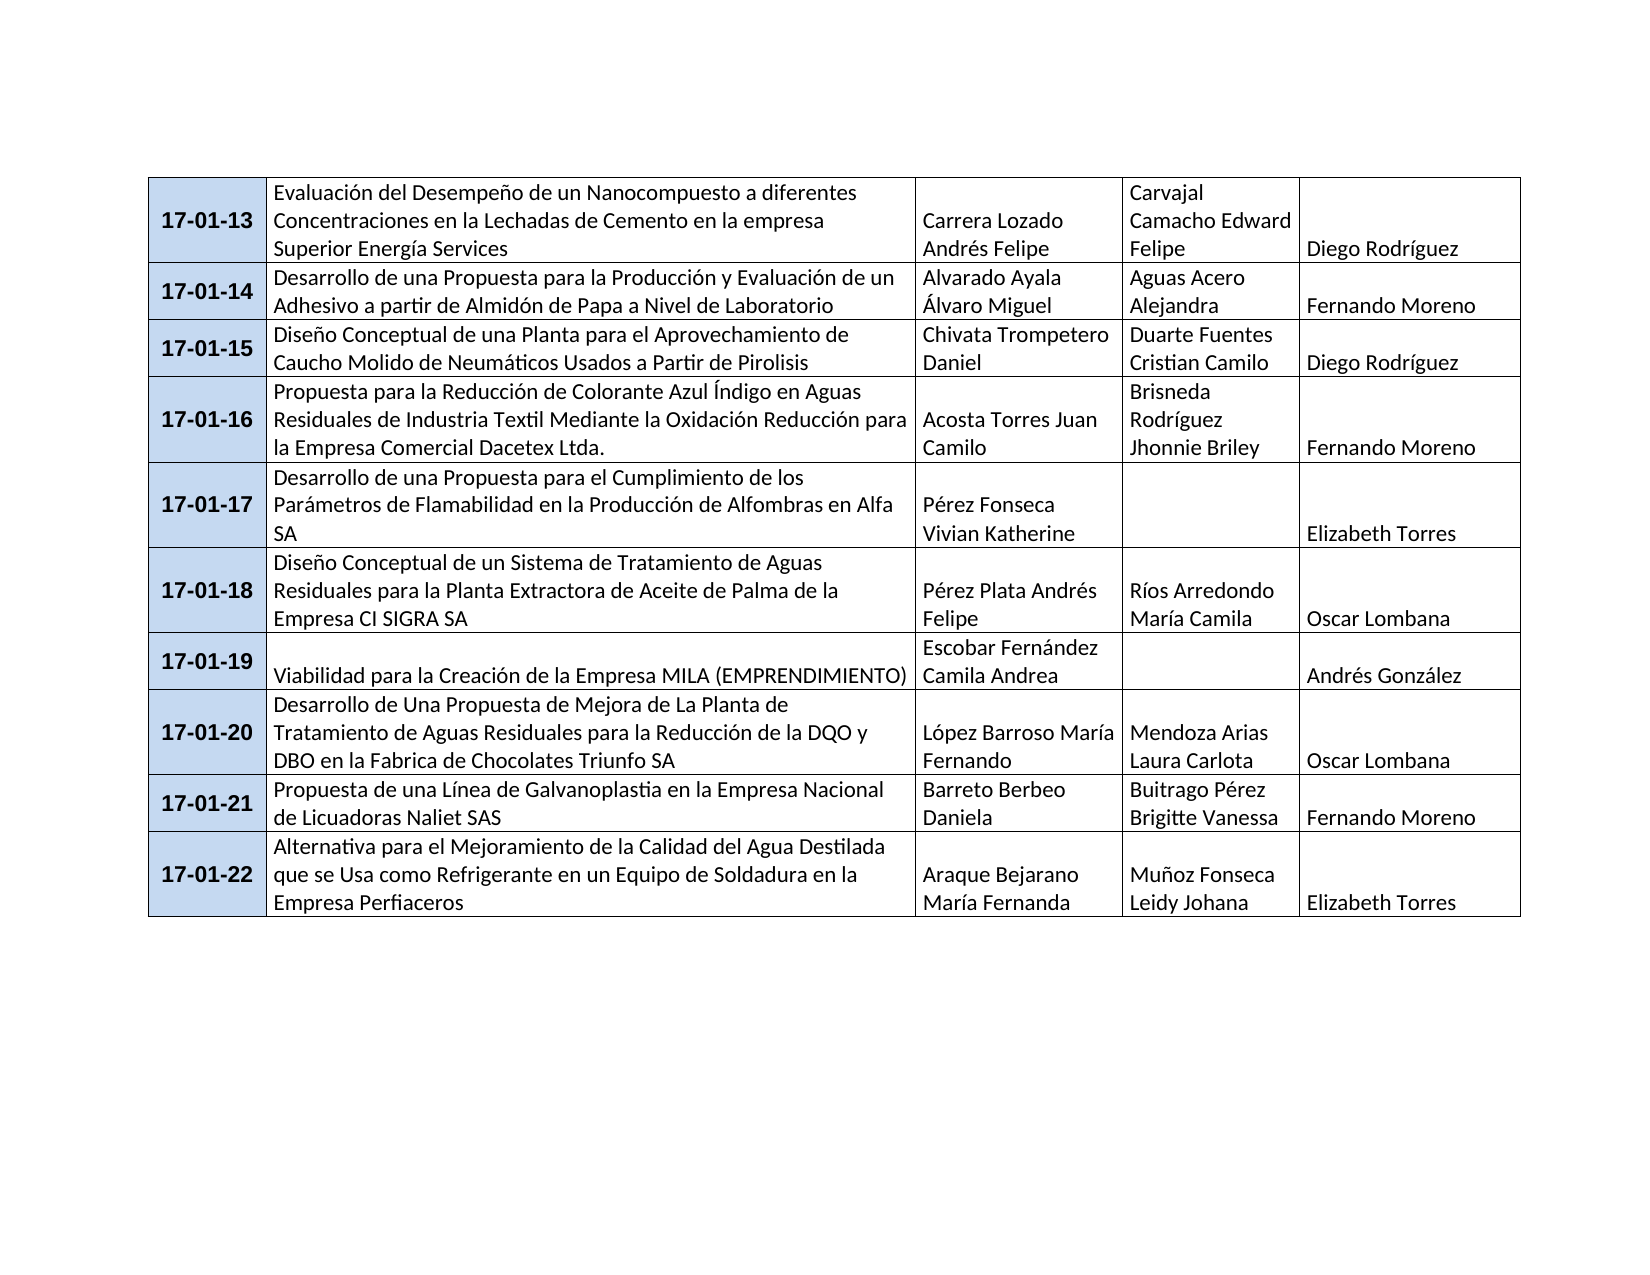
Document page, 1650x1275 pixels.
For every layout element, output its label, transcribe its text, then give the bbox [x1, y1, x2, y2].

table_cell Ríos Arredondo María Camila [1123, 548, 1299, 632]
table_cell Desarrollo de una Propuesta para el Cumplimiento de los Parámetros de Flamabilidad en la Producción de Alfombras en Alfa SA [267, 463, 915, 547]
table_cell Propuesta para la Reducción de Colorante Azul Índigo en Aguas Residuales de Industria Textil Mediante la Oxidación Reducción para la Empresa Comercial Dacetex Ltda. [267, 377, 915, 462]
table_cell Mendoza Arias Laura Carlota [1123, 690, 1299, 774]
table_header Carvajal Camacho Edward Felipe [1123, 178, 1299, 262]
table_cell Oscar Lombana [1300, 548, 1520, 632]
table_cell 17-01-14 [149, 263, 266, 319]
table_cell Brisneda Rodríguez Jhonnie Briley [1123, 377, 1299, 462]
table_cell Acosta Torres Juan Camilo [916, 377, 1122, 462]
table_cell Aguas Acero Alejandra [1123, 263, 1299, 319]
table_cell Andrés González [1300, 633, 1520, 689]
table_cell Duarte Fuentes Cristian Camilo [1123, 320, 1299, 376]
table_cell Propuesta de una Línea de Galvanoplastia en la Empresa Nacional de Licuadoras Naliet SAS [267, 775, 915, 831]
table_cell 17-01-17 [149, 463, 266, 547]
table_cell Diseño Conceptual de un Sistema de Tratamiento de Aguas Residuales para la Planta Extractora de Aceite de Palma de la Empresa CI SIGRA SA [267, 548, 915, 632]
table_cell Pérez Fonseca Vivian Katherine [916, 463, 1122, 547]
table_cell Alvarado Ayala Álvaro Miguel [916, 263, 1122, 319]
table_cell 17-01-16 [149, 377, 266, 462]
table_cell Diseño Conceptual de una Planta para el Aprovechamiento de Caucho Molido de Neumáticos Usados a Partir de Pirolisis [267, 320, 915, 376]
table_cell Oscar Lombana [1300, 690, 1520, 774]
table_cell [1123, 463, 1299, 547]
table_cell 17-01-19 [149, 633, 266, 689]
table_cell Muñoz Fonseca Leidy Johana [1123, 832, 1299, 916]
table_cell Araque Bejarano María Fernanda [916, 832, 1122, 916]
table_cell 17-01-22 [149, 832, 266, 916]
table_cell Fernando Moreno [1300, 263, 1520, 319]
table_cell Chivata Trompetero Daniel [916, 320, 1122, 376]
table_cell 17-01-18 [149, 548, 266, 632]
table_header Carrera Lozado Andrés Felipe [916, 178, 1122, 262]
table_cell 17-01-21 [149, 775, 266, 831]
table_cell Viabilidad para la Creación de la Empresa MILA (EMPRENDIMIENTO) [267, 633, 915, 689]
table_cell Fernando Moreno [1300, 377, 1520, 462]
table_cell Pérez Plata Andrés Felipe [916, 548, 1122, 632]
table_cell Desarrollo de Una Propuesta de Mejora de La Planta de Tratamiento de Aguas Residuales para la Reducción de la DQO y DBO en la Fabrica de Chocolates Triunfo SA [267, 690, 915, 774]
table_cell 17-01-15 [149, 320, 266, 376]
table_header Evaluación del Desempeño de un Nanocompuesto a diferentes Concentraciones en la Lechadas de Cemento en la empresa Superior Energía Services [267, 178, 915, 262]
table_cell Barreto Berbeo Daniela [916, 775, 1122, 831]
table_cell López Barroso María Fernando [916, 690, 1122, 774]
table_cell Diego Rodríguez [1300, 320, 1520, 376]
table_cell Buitrago Pérez Brigitte Vanessa [1123, 775, 1299, 831]
table_cell Elizabeth Torres [1300, 463, 1520, 547]
table_header Diego Rodríguez [1300, 178, 1520, 262]
table_cell Elizabeth Torres [1300, 832, 1520, 916]
table_cell Desarrollo de una Propuesta para la Producción y Evaluación de un Adhesivo a partir de Almidón de Papa a Nivel de Laboratorio [267, 263, 915, 319]
table_cell Escobar Fernández Camila Andrea [916, 633, 1122, 689]
table_cell Fernando Moreno [1300, 775, 1520, 831]
table_cell Alternativa para el Mejoramiento de la Calidad del Agua Destilada que se Usa como Refrigerante en un Equipo de Soldadura en la Empresa Perfiaceros [267, 832, 915, 916]
table_cell [1123, 633, 1299, 689]
table_header 17-01-13 [149, 178, 266, 262]
table_cell 17-01-20 [149, 690, 266, 774]
